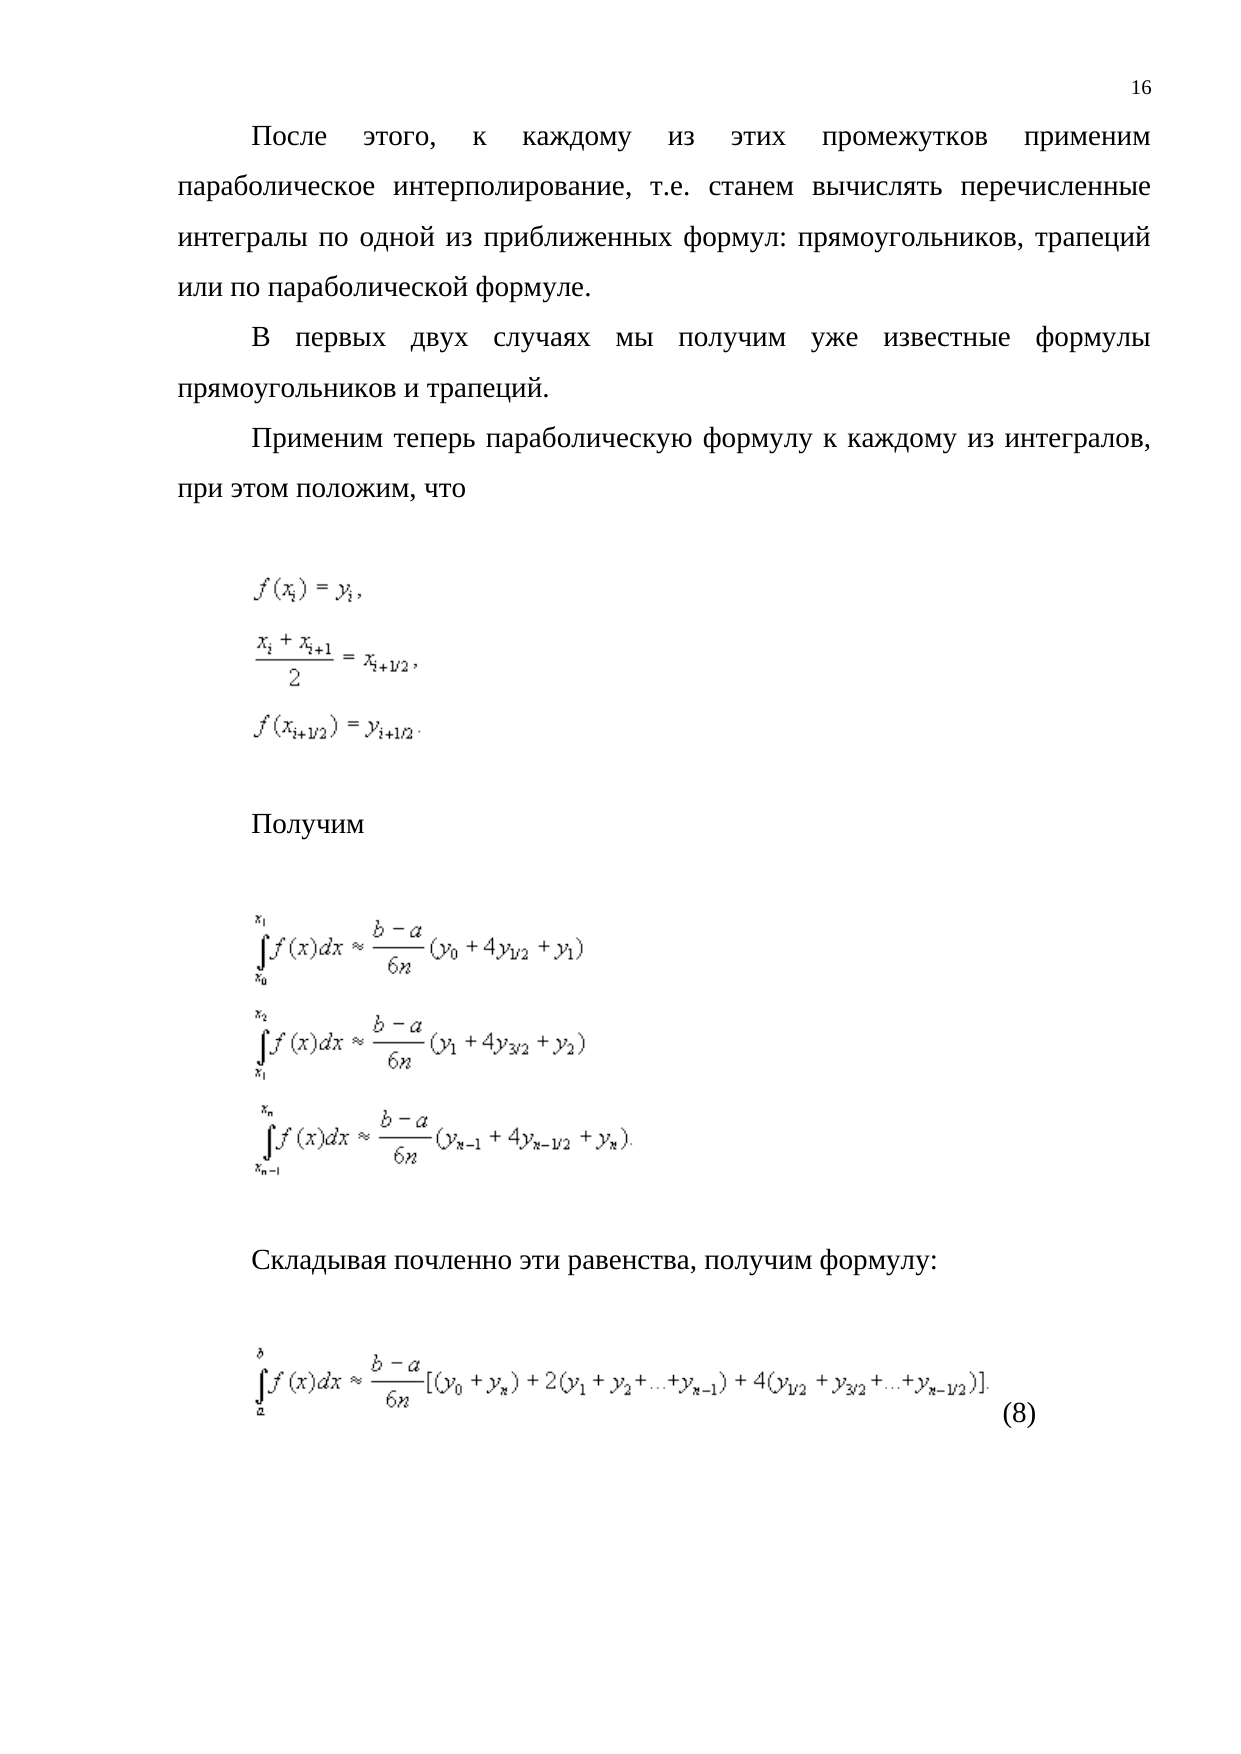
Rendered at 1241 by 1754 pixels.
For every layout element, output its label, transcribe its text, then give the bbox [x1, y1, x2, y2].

text Применим теперь параболическую формулу к каждому из интегралов, при этом положим, что [177, 420, 1152, 504]
picture [251, 1096, 637, 1180]
picture [251, 570, 366, 607]
picture [251, 707, 425, 744]
picture [251, 906, 589, 990]
text В первых двух случаях мы получим уже известные формулы прямоугольников и трапеций. [177, 319, 1152, 403]
text После этого, к каждому из этих промежутков применим параболическое интерполирование, т.е. станем вычислять перечисленные интегралы по одной из приближенных формул: прямоугольников, трапеций или по параболической формуле. [177, 118, 1152, 303]
picture [251, 1342, 995, 1422]
picture [251, 1001, 591, 1085]
text Складывая почленно эти равенства, получим формулу: [177, 1242, 1152, 1275]
text Получим [177, 806, 1152, 840]
picture [251, 623, 422, 691]
